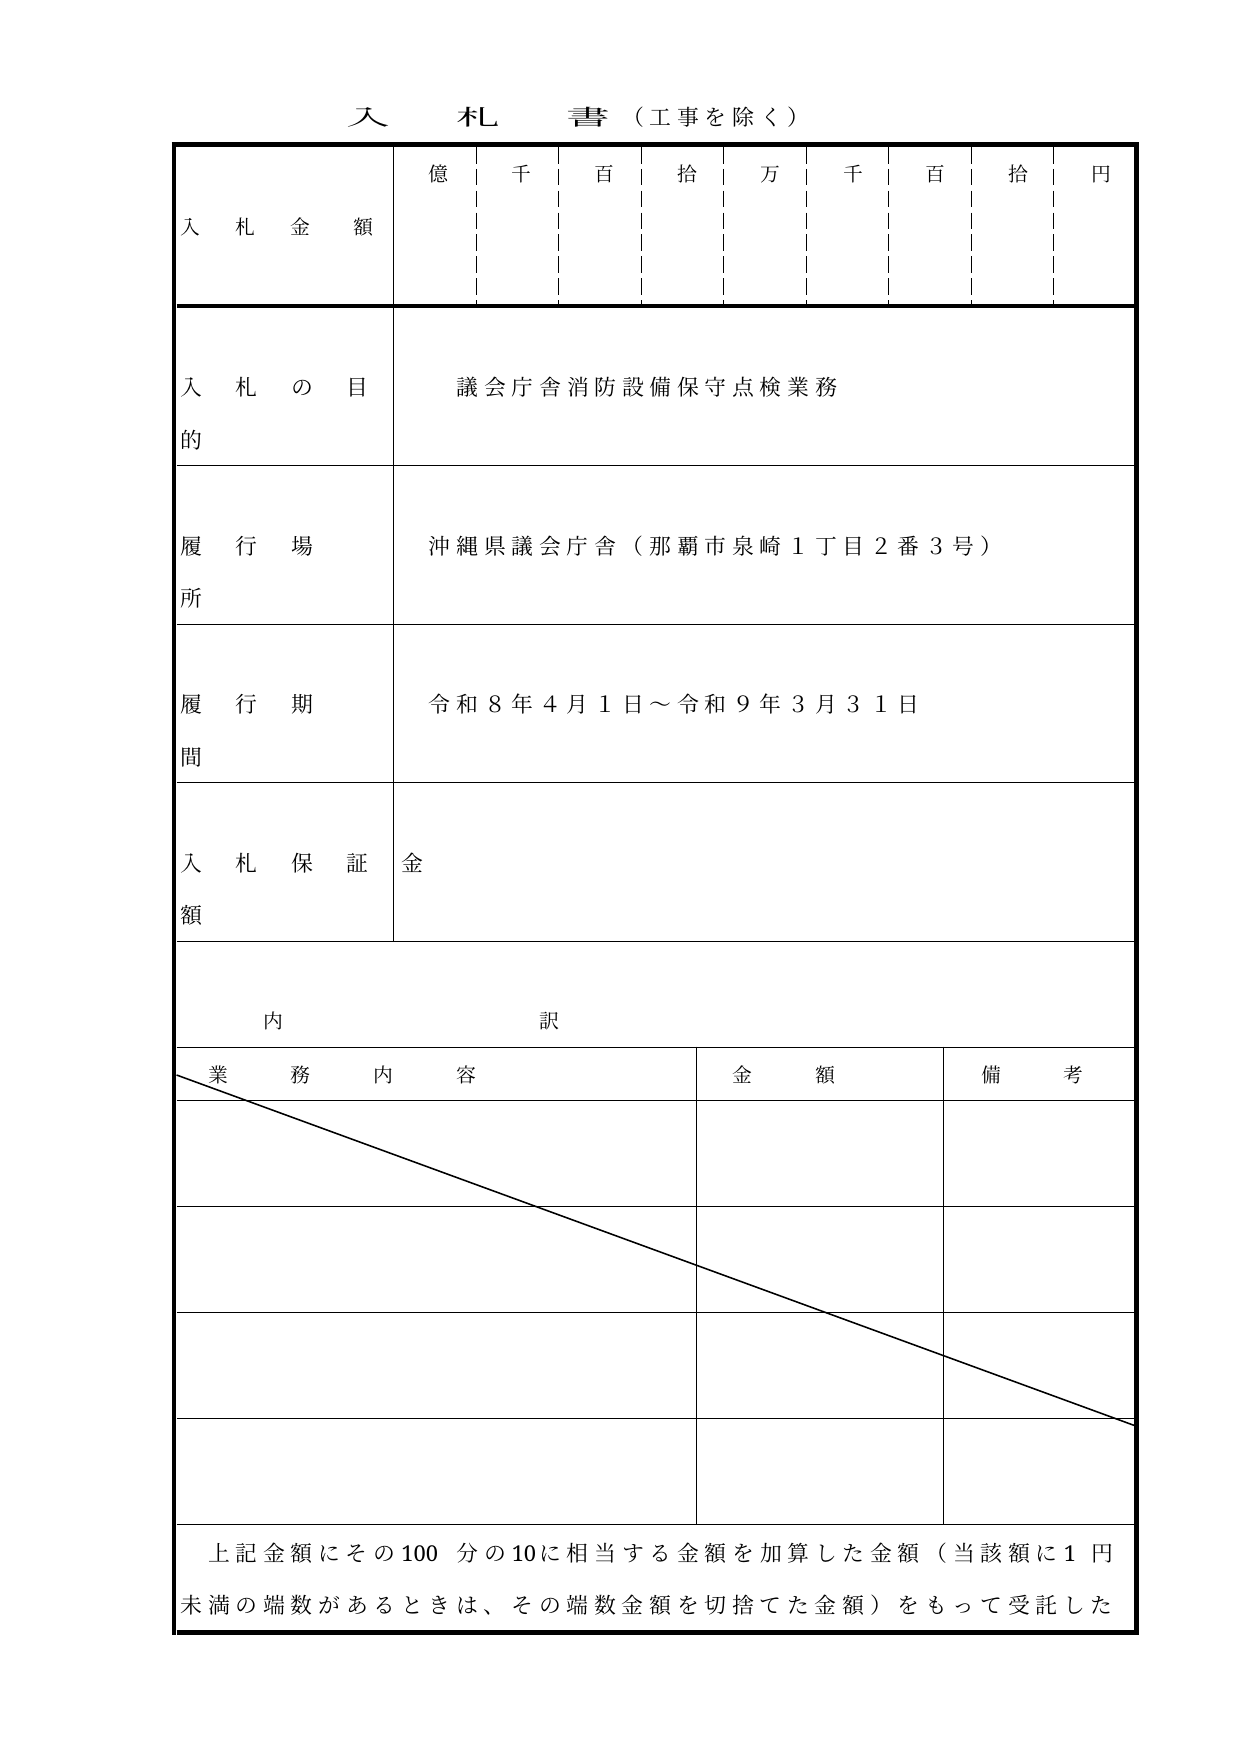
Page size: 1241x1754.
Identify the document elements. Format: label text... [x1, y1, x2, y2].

table_header 円 [1054, 147, 1134, 304]
table_cell 議会庁舎消防設備保守点検業務 [394, 308, 1134, 465]
table_cell 令和８年４月１日～令和９年３月３１日 [394, 625, 1134, 782]
table_cell 金 額 [697, 1048, 943, 1100]
table_cell 入札の目的 [176, 305, 393, 465]
table_cell [697, 1313, 943, 1418]
table_cell 沖縄県議会庁舎（那覇市泉崎１丁目２番３号） [394, 466, 1134, 623]
table_header 拾 [641, 147, 724, 304]
table_cell 業 務 内 容 [176, 1048, 696, 1100]
table_header 億 [394, 147, 476, 304]
table_header 千 [476, 147, 559, 304]
table_cell 備 考 [944, 1048, 1134, 1100]
table_cell [944, 1419, 1134, 1524]
table_cell [176, 1313, 696, 1418]
table_cell [944, 1313, 1134, 1418]
table_cell [176, 1207, 696, 1312]
table_cell [697, 1207, 943, 1312]
table_header 百 [889, 147, 971, 304]
table_cell 上記金額にその100分の10に相当する金額を加算した金額（当該額に1円未満の端数があるときは、その端数金額を切捨てた金額）をもって受託したいので御呈示の仕様書、契約条項及び財務規則（昭和47年沖縄県規則第12号）並びにご指示の事項を承知して入札いたします。 令和 ８年 ３月 １８日 入札者 住所 商号 氏名 代理人 印 沖縄県知事 玉城康裕 殿 [176, 1525, 1134, 1630]
table_cell [697, 1101, 943, 1206]
table_cell [394, 783, 1134, 941]
table_cell 履行期間 [176, 625, 393, 782]
text 入 札 書（工事を除く） [153, 89, 1146, 142]
table_cell [944, 1101, 1134, 1206]
table_header 拾 [971, 147, 1054, 304]
table_cell 入札保証金額 [176, 783, 393, 941]
table_cell [176, 1101, 529, 1206]
table_header 千 [806, 147, 889, 304]
table_header 百 [559, 147, 641, 304]
table_cell [944, 1207, 1134, 1312]
table_cell [697, 1419, 943, 1524]
table_cell [253, 1101, 696, 1206]
table_cell 内 訳 [176, 942, 1134, 1047]
table_cell [176, 1419, 696, 1524]
table_header 万 [724, 147, 806, 304]
table_header 入 札 金 額 [176, 147, 393, 304]
table_cell 履行場所 [176, 466, 393, 623]
